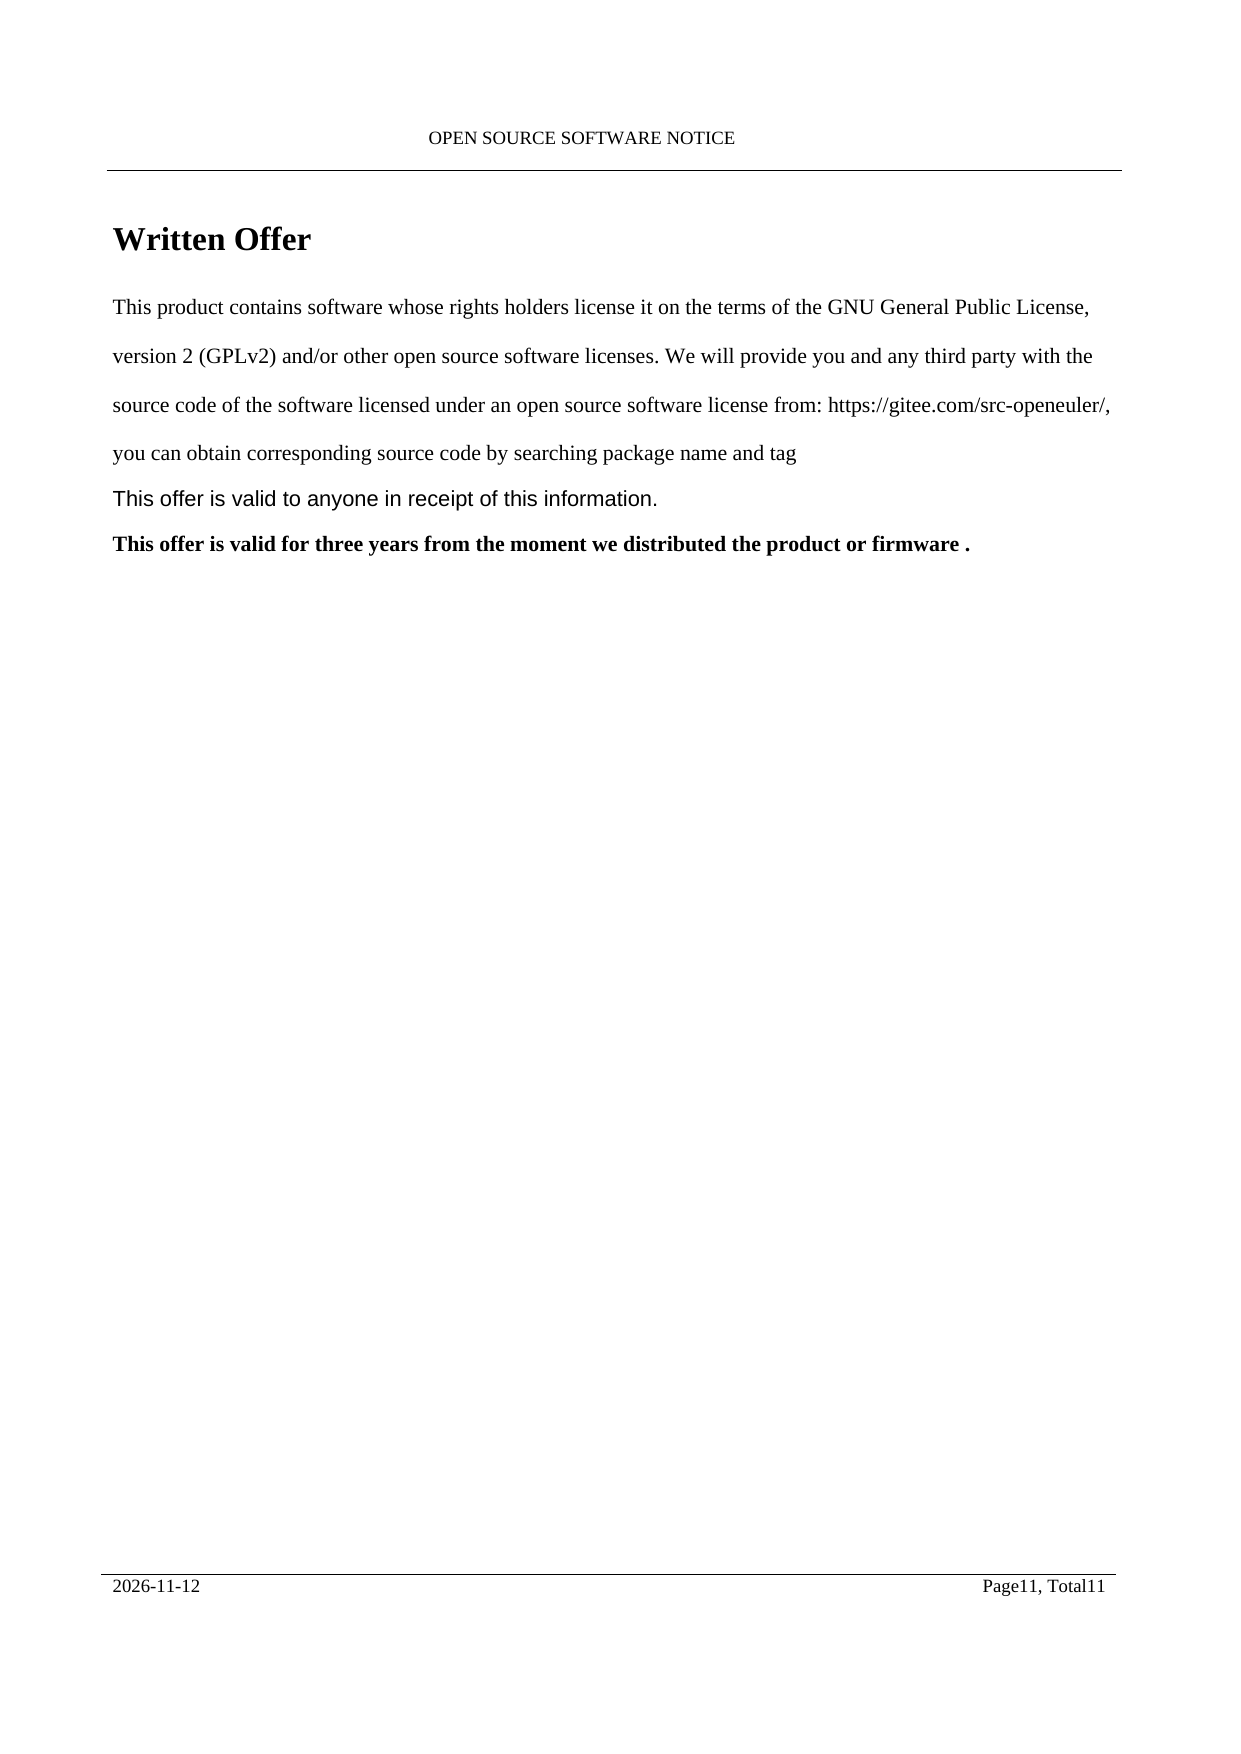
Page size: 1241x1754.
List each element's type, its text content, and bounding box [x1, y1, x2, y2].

text This offer is valid to anyone in receipt of this information. [112, 482, 1128, 514]
text Written Offer [112, 206, 1128, 271]
text This product contains software whose rights holders license it on the terms of the GNU General Public License, version 2 (GPLv2) and/or other open source software licenses. We will provide you and any third party with the source code of the software licensed under an open source software license from: https://gitee.com/src-openeuler/, you can obtain corresponding source code by searching package name and tag [112, 291, 1128, 469]
text This offer is valid for three years from the moment we distributed the product or firmware . [112, 527, 1128, 559]
